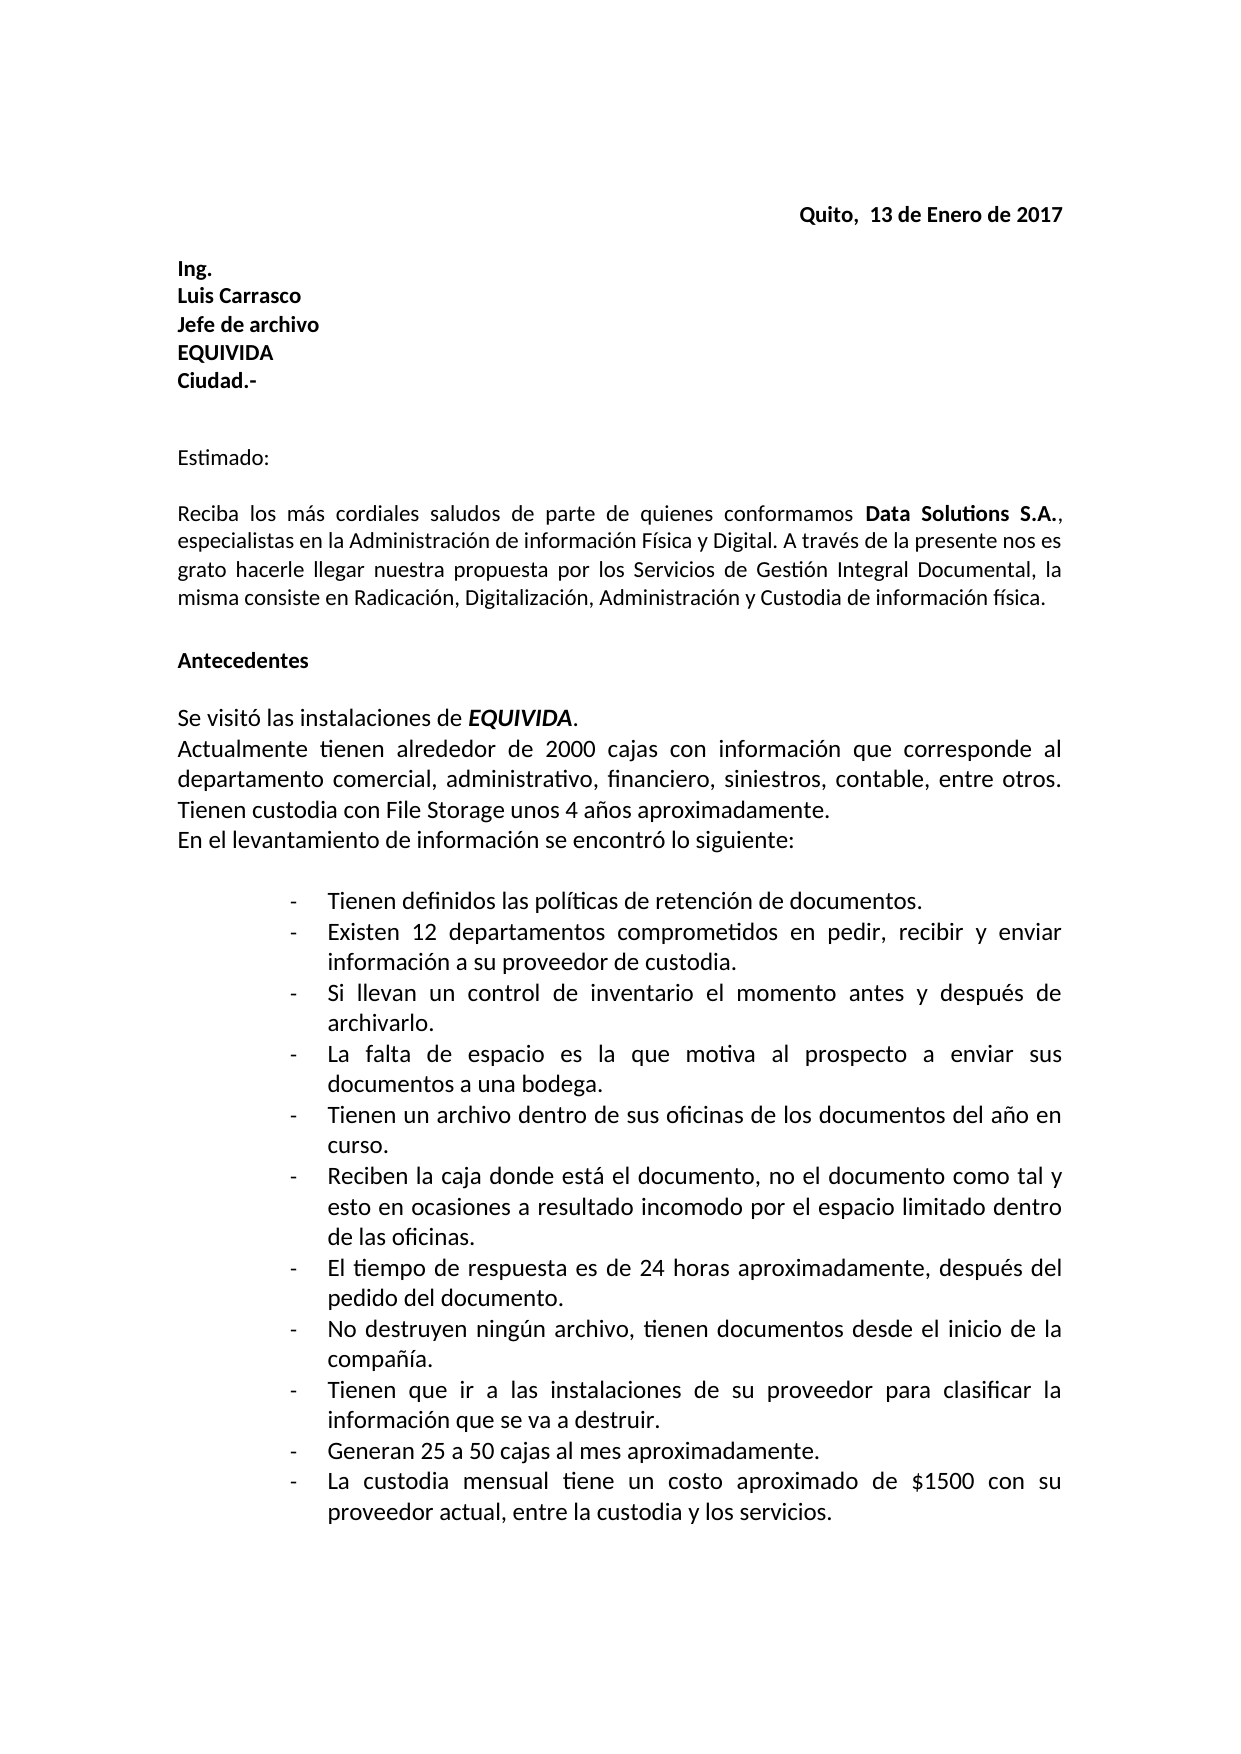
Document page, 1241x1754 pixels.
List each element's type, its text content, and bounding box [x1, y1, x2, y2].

text Luis Carrasco [177, 282, 1063, 310]
list Si llevan un control de inventario el momento antes y después de archivarlo. [290, 977, 1063, 1038]
list La custodia mensual tiene un costo aproximado de $1500 con su proveedor actual, entre la custodia y los servicios. [290, 1465, 1063, 1526]
text Se visitó las instalaciones de EQUIVIDA. [177, 702, 1063, 733]
text Estimado: [177, 443, 1063, 471]
text Reciba los más cordiales saludos de parte de quienes conformamos Data Solutions S.A., especialistas en la Administración de información Física y Digital. A través de la presente nos es grato hacerle llegar nuestra propuesta por los Servicios de Gestión Integral Documental, la misma consiste en Radicación, Digitalización, Administración y Custodia de información física. [177, 499, 1063, 611]
list Tienen que ir a las instalaciones de su proveedor para clasificar la información que se va a destruir. [290, 1374, 1063, 1435]
list El tiempo de respuesta es de 24 horas aproximadamente, después del pedido del documento. [290, 1252, 1063, 1313]
list Generan 25 a 50 cajas al mes aproximadamente. [290, 1435, 1063, 1465]
list Tienen definidos las políticas de retención de documentos. [290, 886, 1063, 916]
text Quito, 13 de Enero de 2017 [177, 201, 1063, 229]
list Existen 12 departamentos comprometidos en pedir, recibir y enviar información a su proveedor de custodia. [290, 916, 1063, 977]
text Ciudad.- [177, 366, 1063, 394]
text Jefe de archivo [177, 310, 1063, 338]
list Tienen un archivo dentro de sus oficinas de los documentos del año en curso. [290, 1099, 1063, 1160]
list Reciben la caja donde está el documento, no el documento como tal y esto en ocasiones a resultado incomodo por el espacio limitado dentro de las oficinas. [290, 1160, 1063, 1252]
text Actualmente tienen alrededor de 2000 cajas con información que corresponde al departamento comercial, administrativo, financiero, siniestros, contable, entre otros. Tienen custodia con File Storage unos 4 años aproximadamente. [177, 733, 1063, 824]
text EQUIVIDA [177, 338, 1063, 366]
text Antecedentes [177, 646, 1063, 674]
text Ing. [177, 254, 1063, 282]
text En el levantamiento de información se encontró lo siguiente: [177, 824, 1063, 855]
list La falta de espacio es la que motiva al prospecto a enviar sus documentos a una bodega. [290, 1038, 1063, 1099]
list No destruyen ningún archivo, tienen documentos desde el inicio de la compañía. [290, 1313, 1063, 1374]
